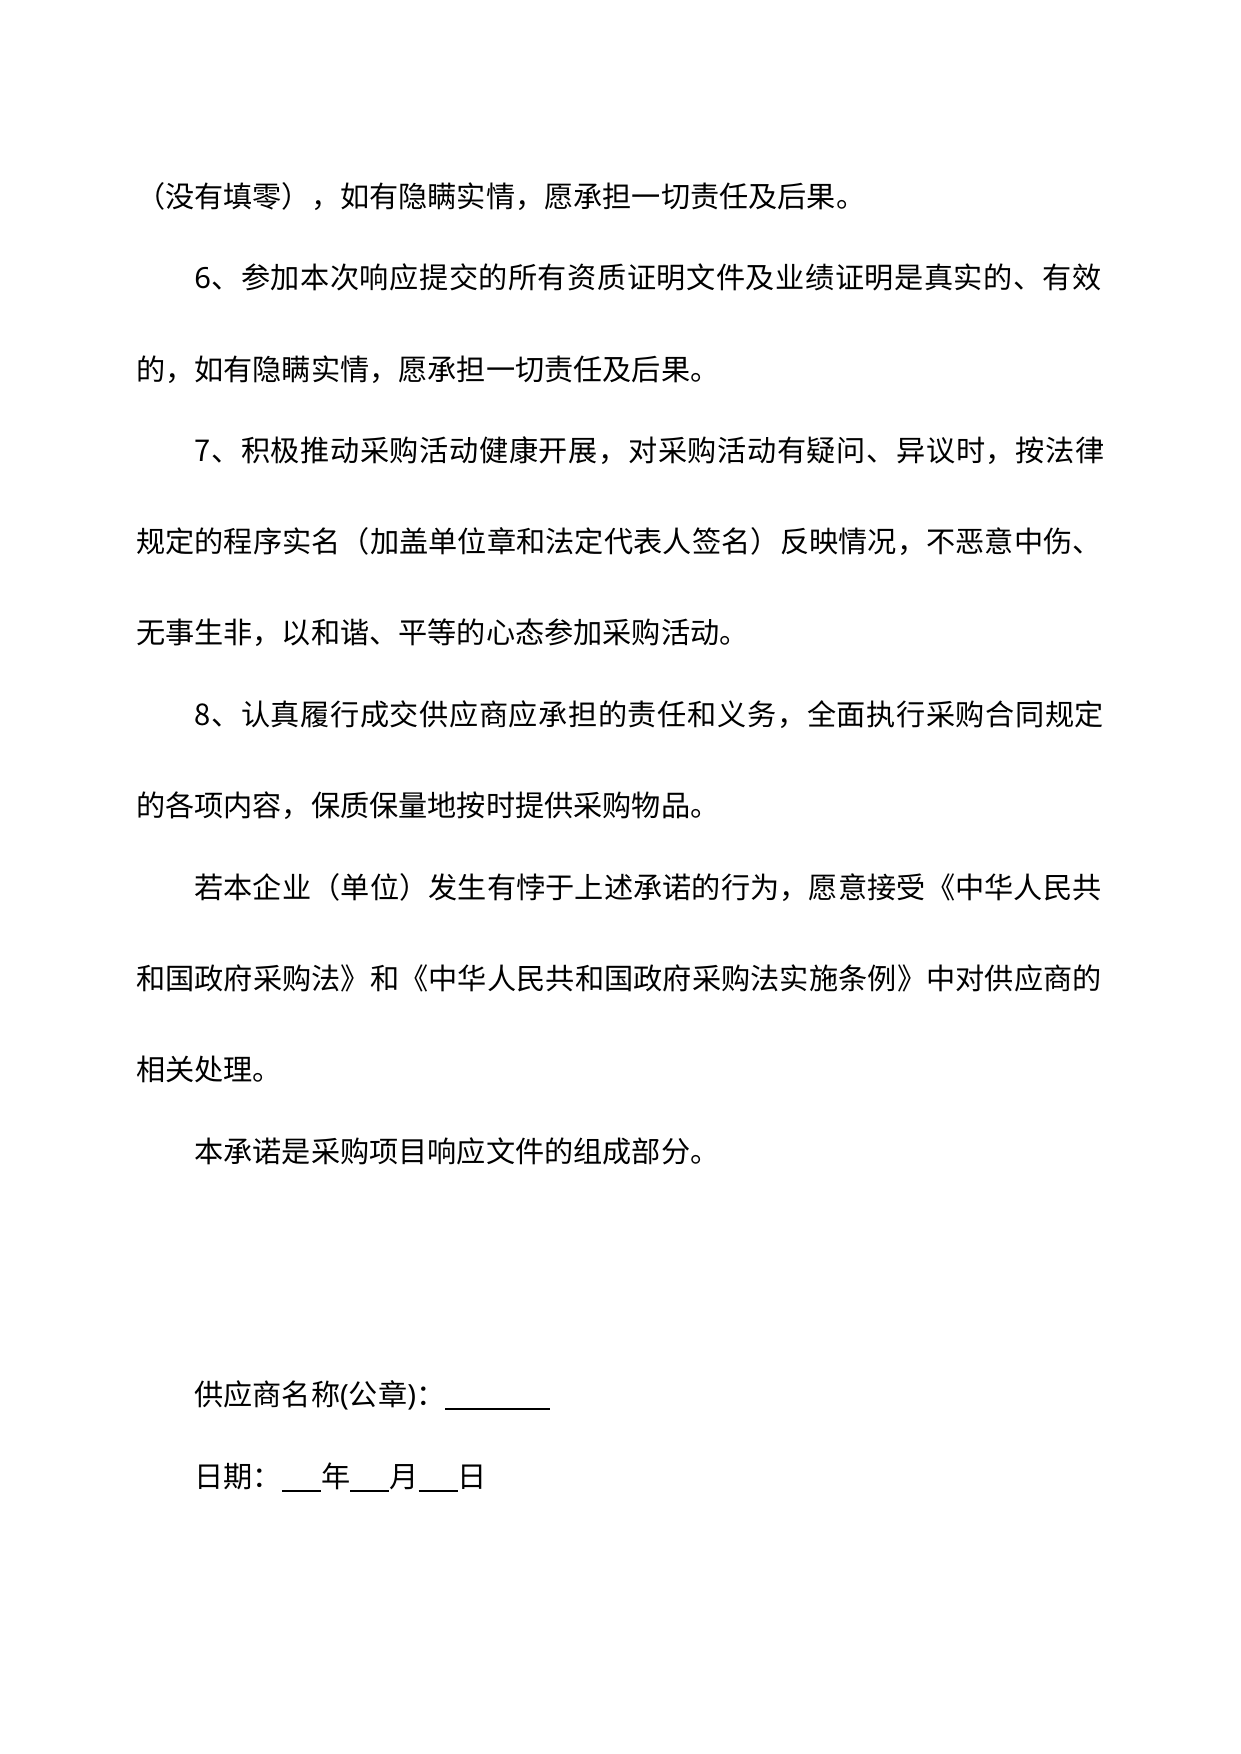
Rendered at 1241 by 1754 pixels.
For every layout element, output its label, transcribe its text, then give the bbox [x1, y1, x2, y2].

text 8、认真履行成交供应商应承担的责任和义务，全面执行采购合同规定的各项内容，保质保量地按时提供采购物品。 [136, 680, 1104, 836]
text 若本企业（单位）发生有悖于上述承诺的行为，愿意接受《中华人民共和国政府采购法》和《中华人民共和国政府采购法实施条例》中对供应商的相关处理。 [136, 853, 1104, 1100]
text 日期： 年 月 日 [136, 1442, 1104, 1507]
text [136, 162, 1104, 227]
text 6、参加本次响应提交的所有资质证明文件及业绩证明是真实的、有效的，如有隐瞒实情，愿承担一切责任及后果。 [136, 244, 1104, 400]
text 供应商名称(公章)： [136, 1361, 1104, 1426]
text 7、积极推动采购活动健康开展，对采购活动有疑问、异议时，按法律规定的程序实名（加盖单位章和法定代表人签名）反映情况，不恶意中伤、无事生非，以和谐、平等的心态参加采购活动。 [136, 417, 1104, 663]
text 本承诺是采购项目响应文件的组成部分。 [136, 1117, 1104, 1182]
